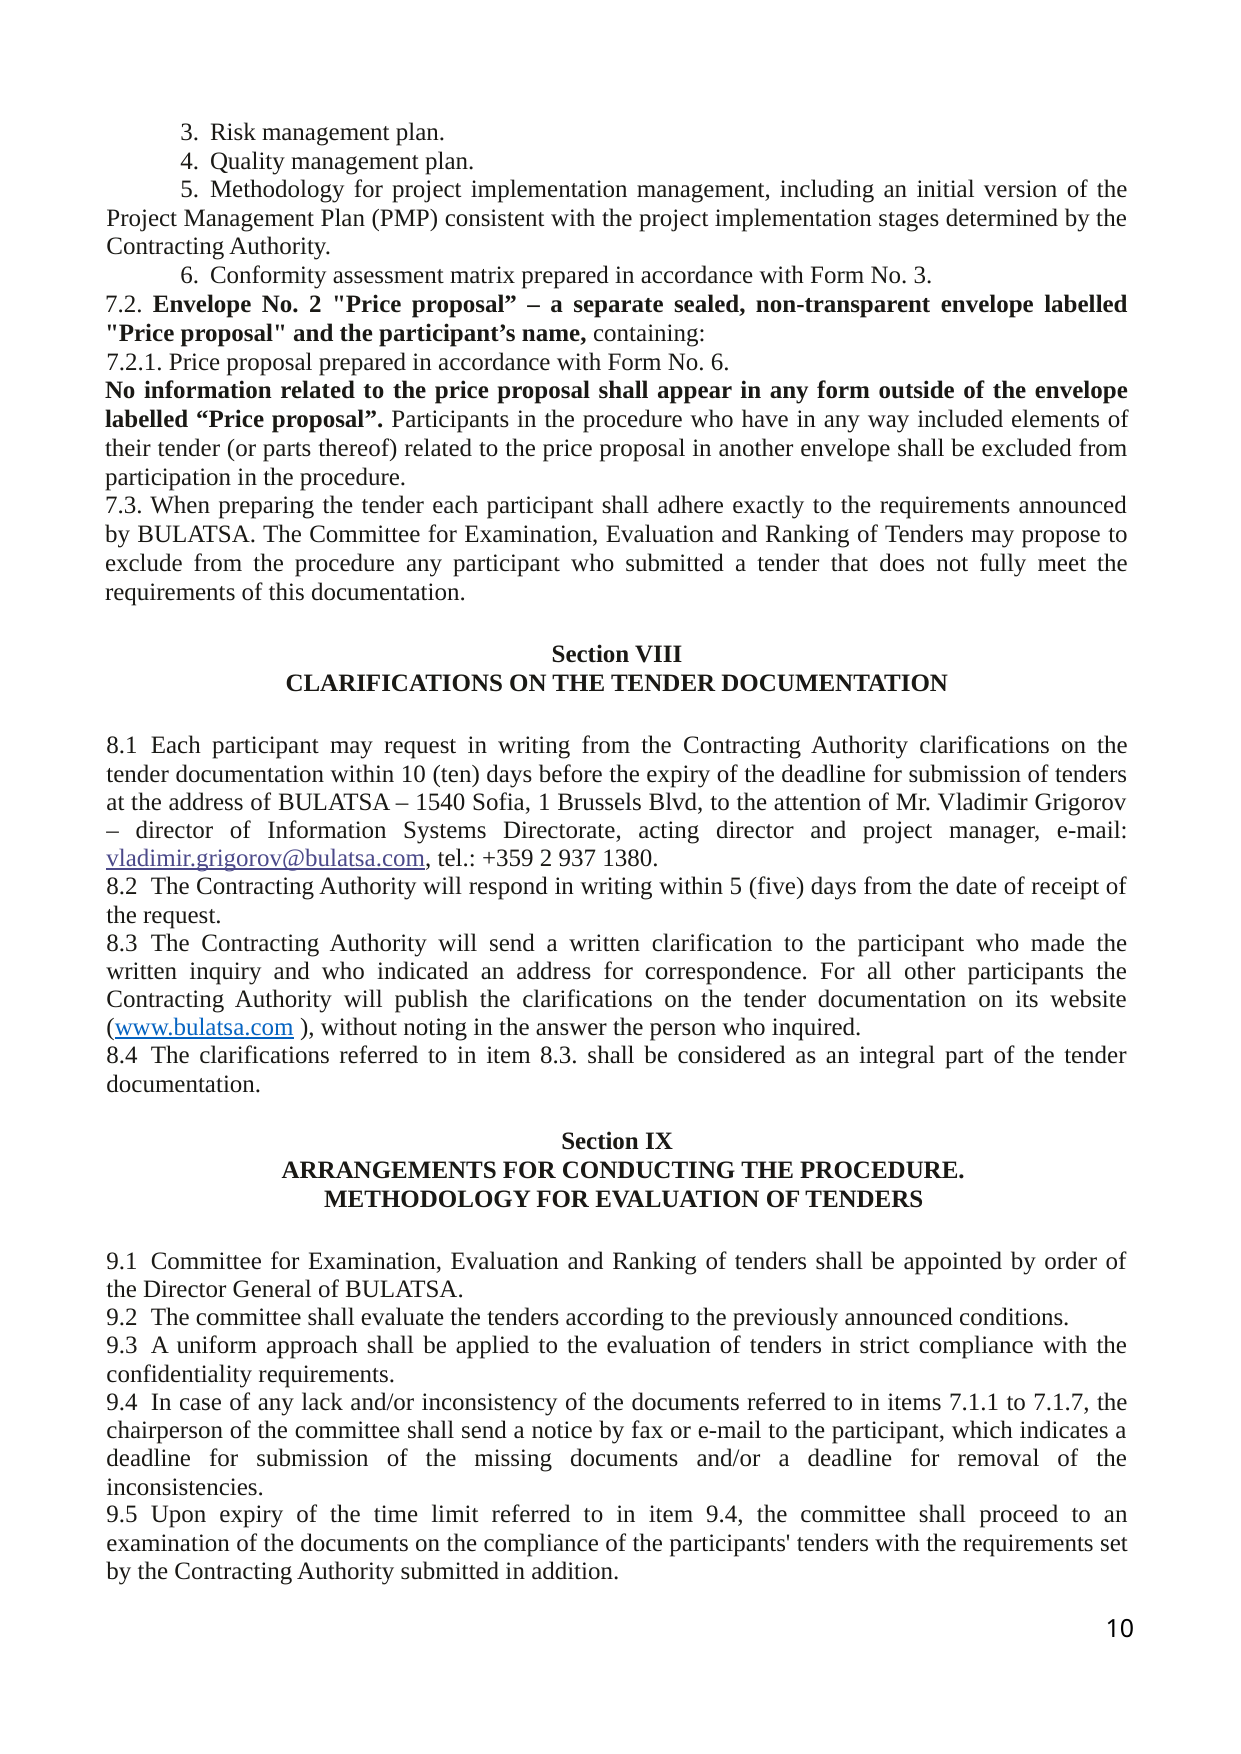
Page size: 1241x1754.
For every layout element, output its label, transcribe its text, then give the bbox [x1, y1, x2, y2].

list The committee shall evaluate the tenders according to the previously announced conditions. [106, 1303, 1128, 1331]
list In case of any lack and/or inconsistency of the documents referred to in items 7.1.1 to 7.1.7, the chairperson of the committee shall send a notice by fax or e-mail to the participant, which indicates a deadline for submission of the missing documents and/or a deadline for removal of the inconsistencies. [106, 1387, 1128, 1500]
list Upon expiry of the time limit referred to in item 9.4, the committee shall proceed to an examination of the documents on the compliance of the participants' tenders with the requirements set by the Contracting Authority submitted in addition. [106, 1500, 1128, 1585]
text 7.2. Envelope No. 2 "Price proposal” – a separate sealed, non-transparent envelope labelled "Price proposal" and the participant’s name, containing: [105, 289, 1129, 347]
list Methodology for project implementation management, including an initial version of the Project Management Plan (PMP) consistent with the project implementation stages determined by the Contracting Authority. [106, 175, 1128, 260]
text 7.2.1. Price proposal prepared in accordance with Form No. 6. [106, 347, 1128, 375]
list Quality management plan. [106, 147, 1128, 175]
list Each participant may request in writing from the Contracting Authority clarifications on the tender documentation within 10 (ten) days before the expiry of the deadline for submission of tenders at the address of BULATSA – 1540 Sofia, 1 Brussels Blvd, to the attention of Mr. Vladimir Grigorov – director of Information Systems Directorate, acting director and project manager, e-mail: vladimir.grigorov@bulatsa.com, tel.: +359 2 937 1380. [106, 731, 1128, 872]
list Risk management plan. [106, 118, 1128, 146]
list The Contracting Authority will send a written clarification to the participant who made the written inquiry and who indicated an address for correspondence. For all other participants the Contracting Authority will publish the clarifications on the tender documentation on its website (www.bulatsa.com ), without noting in the answer the person who inquired. [106, 928, 1128, 1041]
text 7.3. When preparing the tender each participant shall adhere exactly to the requirements announced by BULATSA. The Committee for Examination, Evaluation and Ranking of Tenders may propose to exclude from the procedure any participant who submitted a tender that does not fully meet the requirements of this documentation. [105, 490, 1128, 605]
text Section VIII [173, 639, 1060, 668]
text CLARIFICATIONS ON THE TENDER DOCUMENTATION [173, 668, 1060, 697]
list The clarifications referred to in item 8.3. shall be considered as an integral part of the tender documentation. [106, 1041, 1128, 1098]
list Conformity assessment matrix prepared in accordance with Form No. 3. [106, 261, 1128, 289]
text No information related to the price proposal shall appear in any form outside of the envelope labelled “Price proposal”. Participants in the procedure who have in any way included elements of their tender (or parts thereof) related to the price proposal in another envelope shall be excluded from participation in the procedure. [105, 375, 1129, 490]
list The Contracting Authority will respond in writing within 5 (five) days from the date of receipt of the request. [106, 872, 1128, 928]
list Committee for Examination, Evaluation and Ranking of tenders shall be appointed by order of the Director General of BULATSA. [106, 1247, 1128, 1303]
text Section IХ [173, 1126, 1060, 1155]
list A uniform approach shall be applied to the evaluation of tenders in strict compliance with the confidentiality requirements. [106, 1331, 1128, 1387]
text ARRANGEMENTS FOR CONDUCTING THE PROCEDURE. METHODOLOGY FOR EVALUATION OF TENDERS [173, 1155, 1073, 1213]
